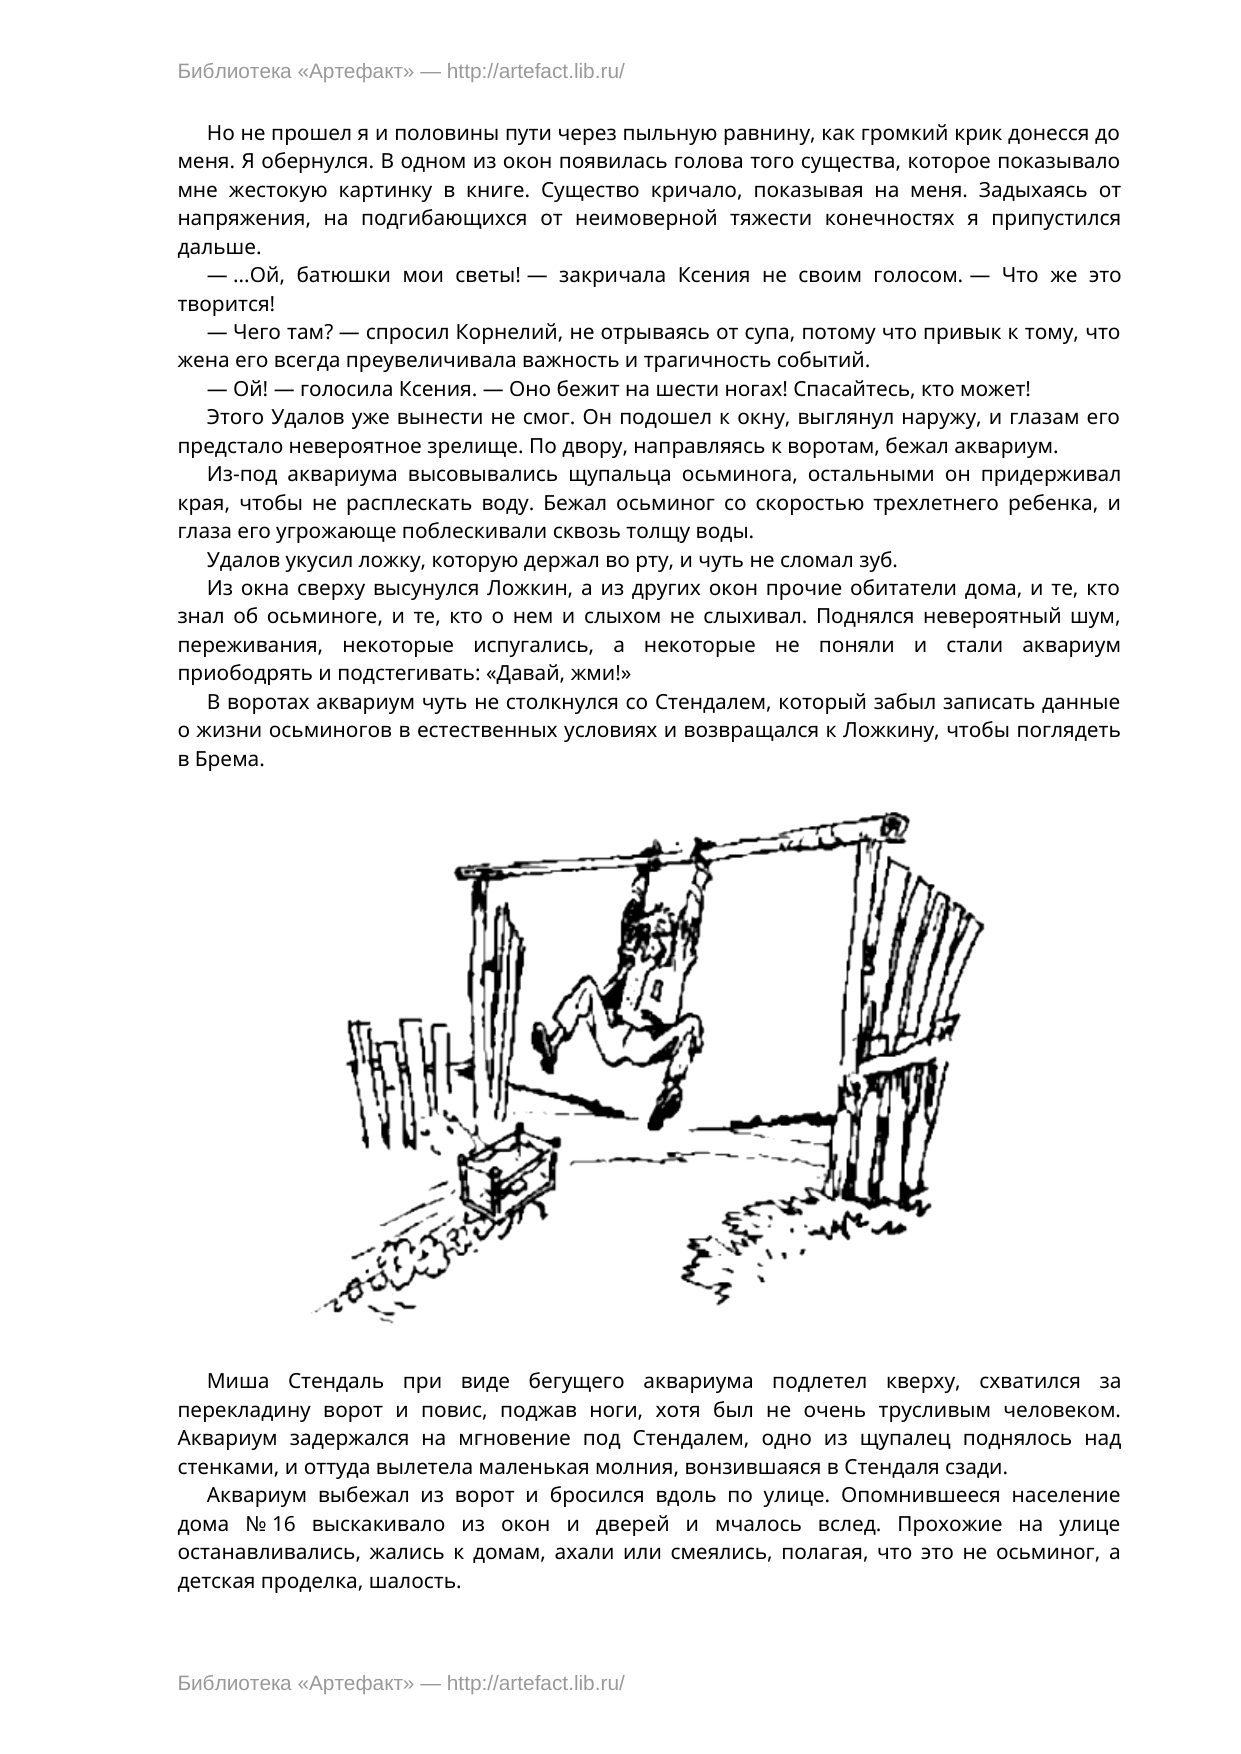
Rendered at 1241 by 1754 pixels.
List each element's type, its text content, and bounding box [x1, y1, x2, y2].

text Но не прошел я и половины пути через пыльную равнину, как громкий крик донесся до меня. Я обернулся. В одном из окон появилась голова того существа, которое показывало мне жестокую картинку в книге. Существо кричало, показывая на меня. Задыхаясь от напряжения, на подгибающихся от неимоверной тяжести конечностях я припустился дальше. [177, 118, 1122, 260]
picture [297, 800, 1002, 1339]
text Миша Стендаль при виде бегущего аквариума подлетел кверху, схватился за перекладину ворот и повис, поджав ноги, хотя был не очень трусливым человеком. Аквариум задержался на мгновение под Стендалем, одно из щупалец поднялось над стенками, и оттуда вылетела маленькая молния, вонзившаяся в Стендаля сзади. [177, 1367, 1122, 1480]
text В воротах аквариум чуть не столкнулся со Стендалем, который забыл записать данные о жизни осьминогов в естественных условиях и возвращался к Ложкину, чтобы поглядеть в Брема. [177, 687, 1122, 772]
text — Ой! — голосила Ксения. — Оно бежит на шести ногах! Спасайтесь, кто может! [177, 374, 1122, 402]
text Из-под аквариума высовывались щупальца осьминога, остальными он придерживал края, чтобы не расплескать воду. Бежал осьминог со скоростью трехлетнего ребенка, и глаза его угрожающе поблескивали сквозь толщу воды. [177, 459, 1122, 545]
text Аквариум выбежал из ворот и бросился вдоль по улице. Опомнившееся население дома № 16 выскакивало из окон и дверей и мчалось вслед. Прохожие на улице останавливались, жались к домам, ахали или смеялись, полагая, что это не осьминог, а детская проделка, шалость. [177, 1480, 1122, 1594]
text Удалов укусил ложку, которую держал во рту, и чуть не сломал зуб. [177, 545, 1122, 573]
text Этого Удалов уже вынести не смог. Он подошел к окну, выглянул наружу, и глазам его предстало невероятное зрелище. По двору, направляясь к воротам, бежал аквариум. [177, 402, 1122, 459]
text — Чего там? — спросил Корнелий, не отрываясь от супа, потому что привык к тому, что жена его всегда преувеличивала важность и трагичность событий. [177, 317, 1122, 374]
text — ...Ой, батюшки мои светы! — закричала Ксения не своим голосом. — Что же это творится! [177, 260, 1122, 317]
text Из окна сверху высунулся Ложкин, а из других окон прочие обитатели дома, и те, кто знал об осьминоге, и те, кто о нем и слыхом не слыхивал. Поднялся невероятный шум, переживания, некоторые испугались, а некоторые не поняли и стали аквариум приободрять и подстегивать: «Давай, жми!» [177, 573, 1122, 687]
